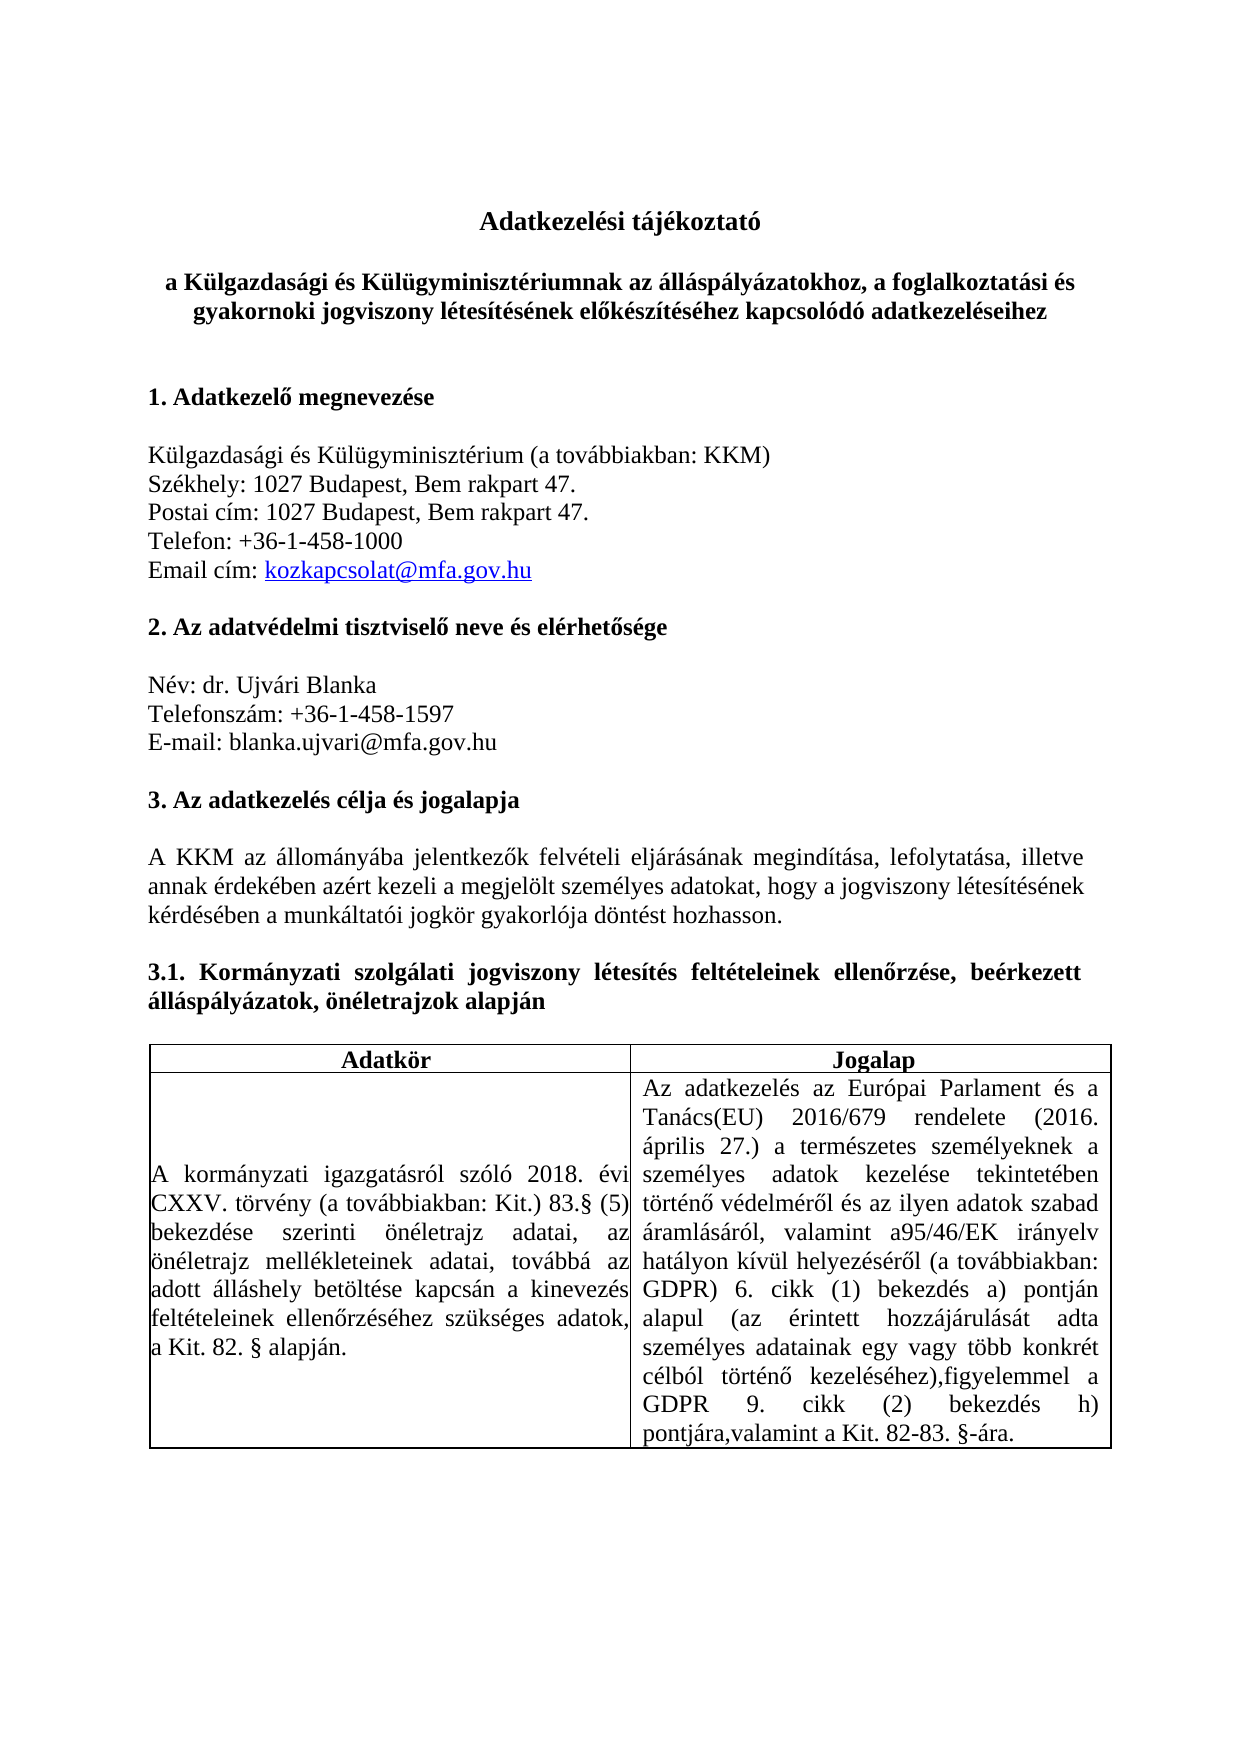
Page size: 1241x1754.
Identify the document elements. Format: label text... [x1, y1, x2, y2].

list Az adatkezelés célja és jogalapja [148, 785, 1093, 814]
list Adatkezelő megnevezése [148, 382, 1093, 411]
text 3.1. Kormányzati szolgálati jogviszony létesítés feltételeinek ellenőrzése, beérkezett álláspályázatok, önéletrajzok alapján [148, 957, 1082, 1015]
table_cell Az adatkezelés az Európai Parlament és a Tanács(EU) 2016/679 rendelete (2016. április 27.) a természetes személyeknek a személyes adatok kezelése tekintetében történő védelméről és az ilyen adatok szabad áramlásáról, valamint a95/46/EK irányelv hatályon kívül helyezéséről (a továbbiakban: GDPR) 6. cikk (1) bekezdés a) pontján alapul (az érintett hozzájárulását adta személyes adatainak egy vagy több konkrét célból történő kezeléséhez),figyelemmel a GDPR 9. cikk (2) bekezdés h) pontjára,valamint a Kit. 82-83. §-ára. [631, 1073, 1110, 1447]
text Székhely: 1027 Budapest, Bem rakpart 47. [148, 469, 1097, 497]
text Email cím: kozkapcsolat@mfa.gov.hu [148, 555, 1097, 584]
text Külgazdasági és Külügyminisztérium (a továbbiakban: KKM) [148, 440, 1097, 469]
list Az adatvédelmi tisztviselő neve és elérhetősége [148, 612, 1093, 641]
text Név: dr. Ujvári Blanka [148, 670, 1093, 699]
text E-mail: blanka.ujvari@mfa.gov.hu [148, 727, 1093, 756]
text A KKM az állományába jelentkezők felvételi eljárásának megindítása, lefolytatása, illetve annak érdekében azért kezeli a megjelölt személyes adatokat, hogy a jogviszony létesítésének kérdésében a munkáltatói jogkör gyakorlója döntést hozhasson. [148, 842, 1085, 929]
table_header Jogalap [631, 1045, 1110, 1072]
text Telefon: +36-1-458-1000 [148, 526, 1097, 555]
text Postai cím: 1027 Budapest, Bem rakpart 47. [148, 497, 1097, 526]
table_header Adatkör [151, 1045, 630, 1072]
table_cell A kormányzati igazgatásról szóló 2018. évi CXXV. törvény (a továbbiakban: Kit.) 83.§ (5) bekezdése szerinti önéletrajz adatai, az önéletrajz mellékleteinek adatai, továbbá az adott álláshely betöltése kapcsán a kinevezés feltételeinek ellenőrzéséhez szükséges adatok, a Kit. 82. § alapján. [151, 1073, 630, 1447]
text Adatkezelési tájékoztató [148, 205, 1093, 236]
text a Külgazdasági és Külügyminisztériumnak az álláspályázatokhoz, a foglalkoztatási és gyakornoki jogviszony létesítésének előkészítéséhez kapcsolódó adatkezeléseihez [148, 267, 1093, 325]
text Telefonszám: +36-1-458-1597 [148, 699, 1093, 727]
